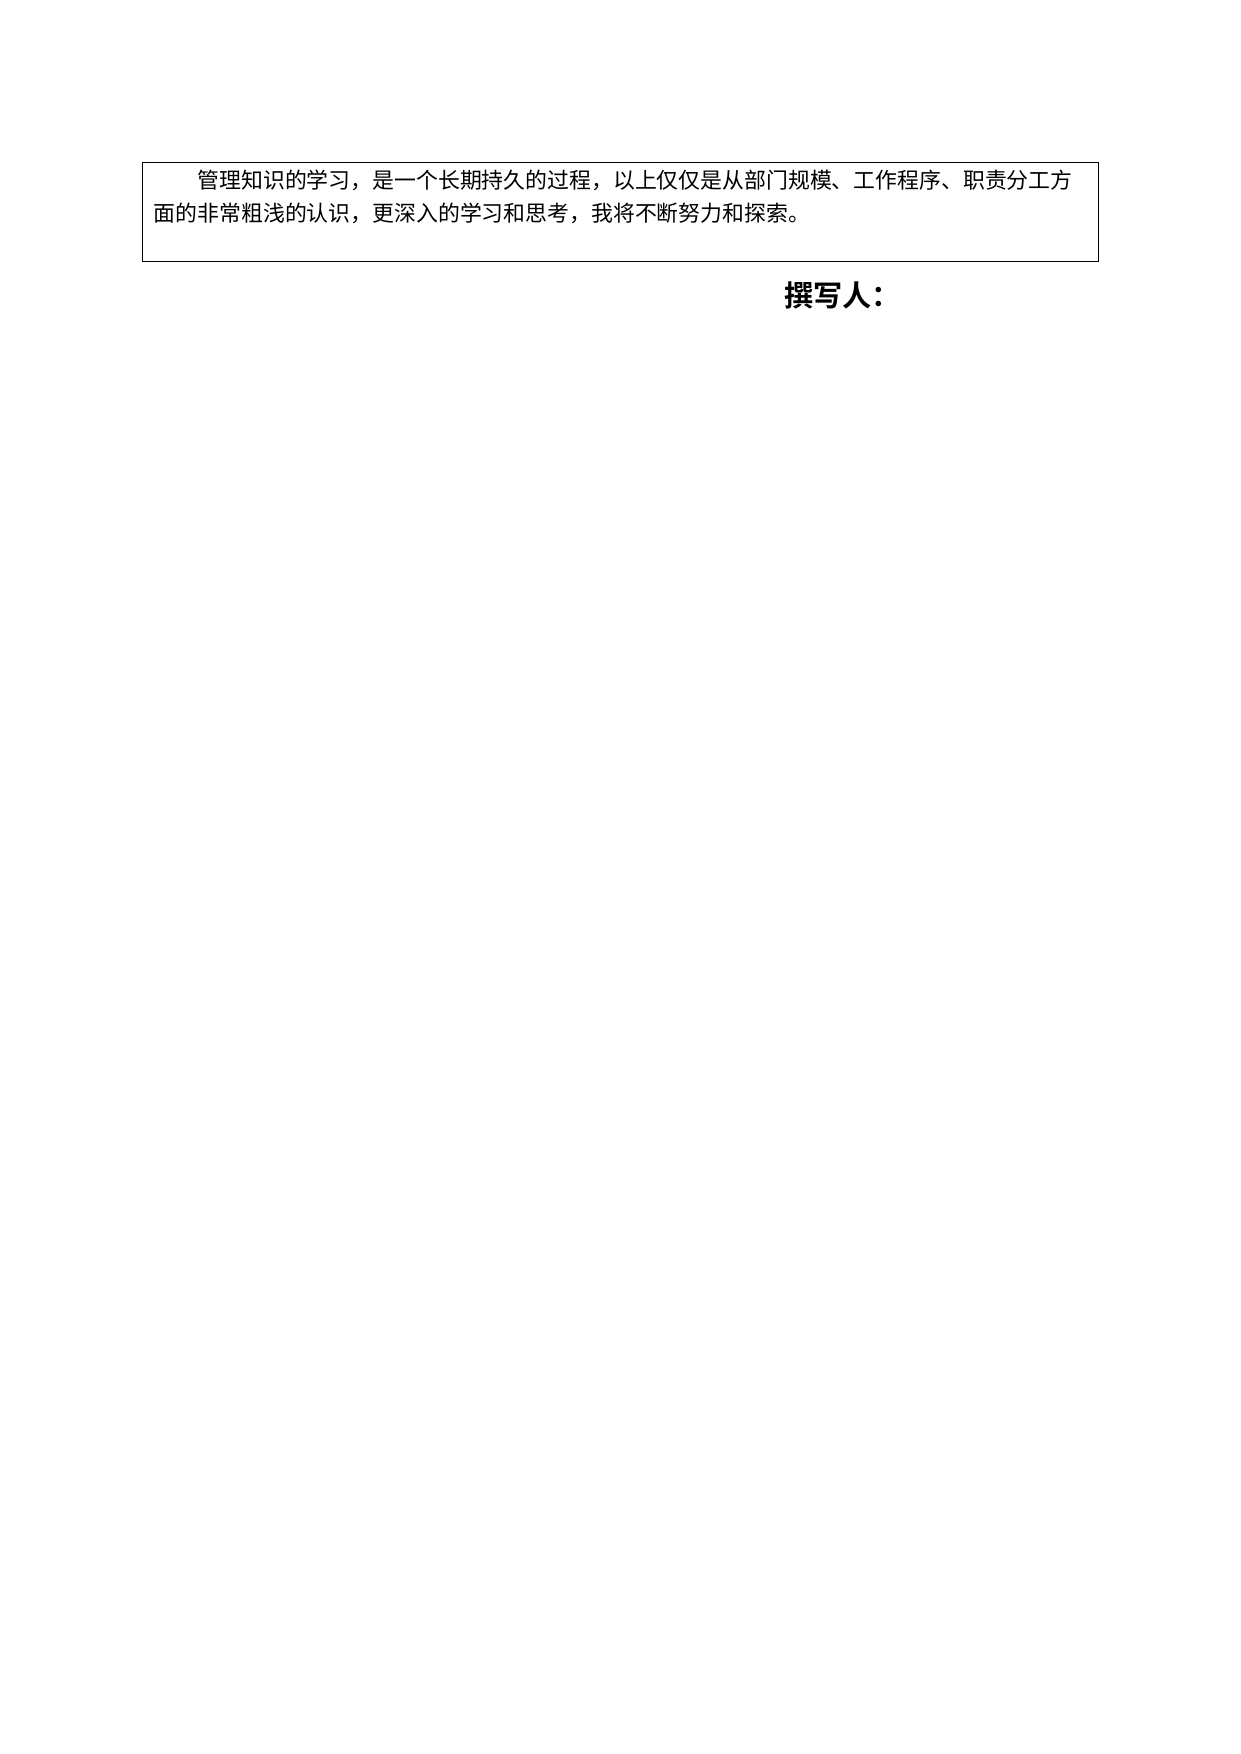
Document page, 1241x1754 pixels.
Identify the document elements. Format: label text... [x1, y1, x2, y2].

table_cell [143, 163, 1098, 261]
text 撰写人： [153, 262, 901, 327]
